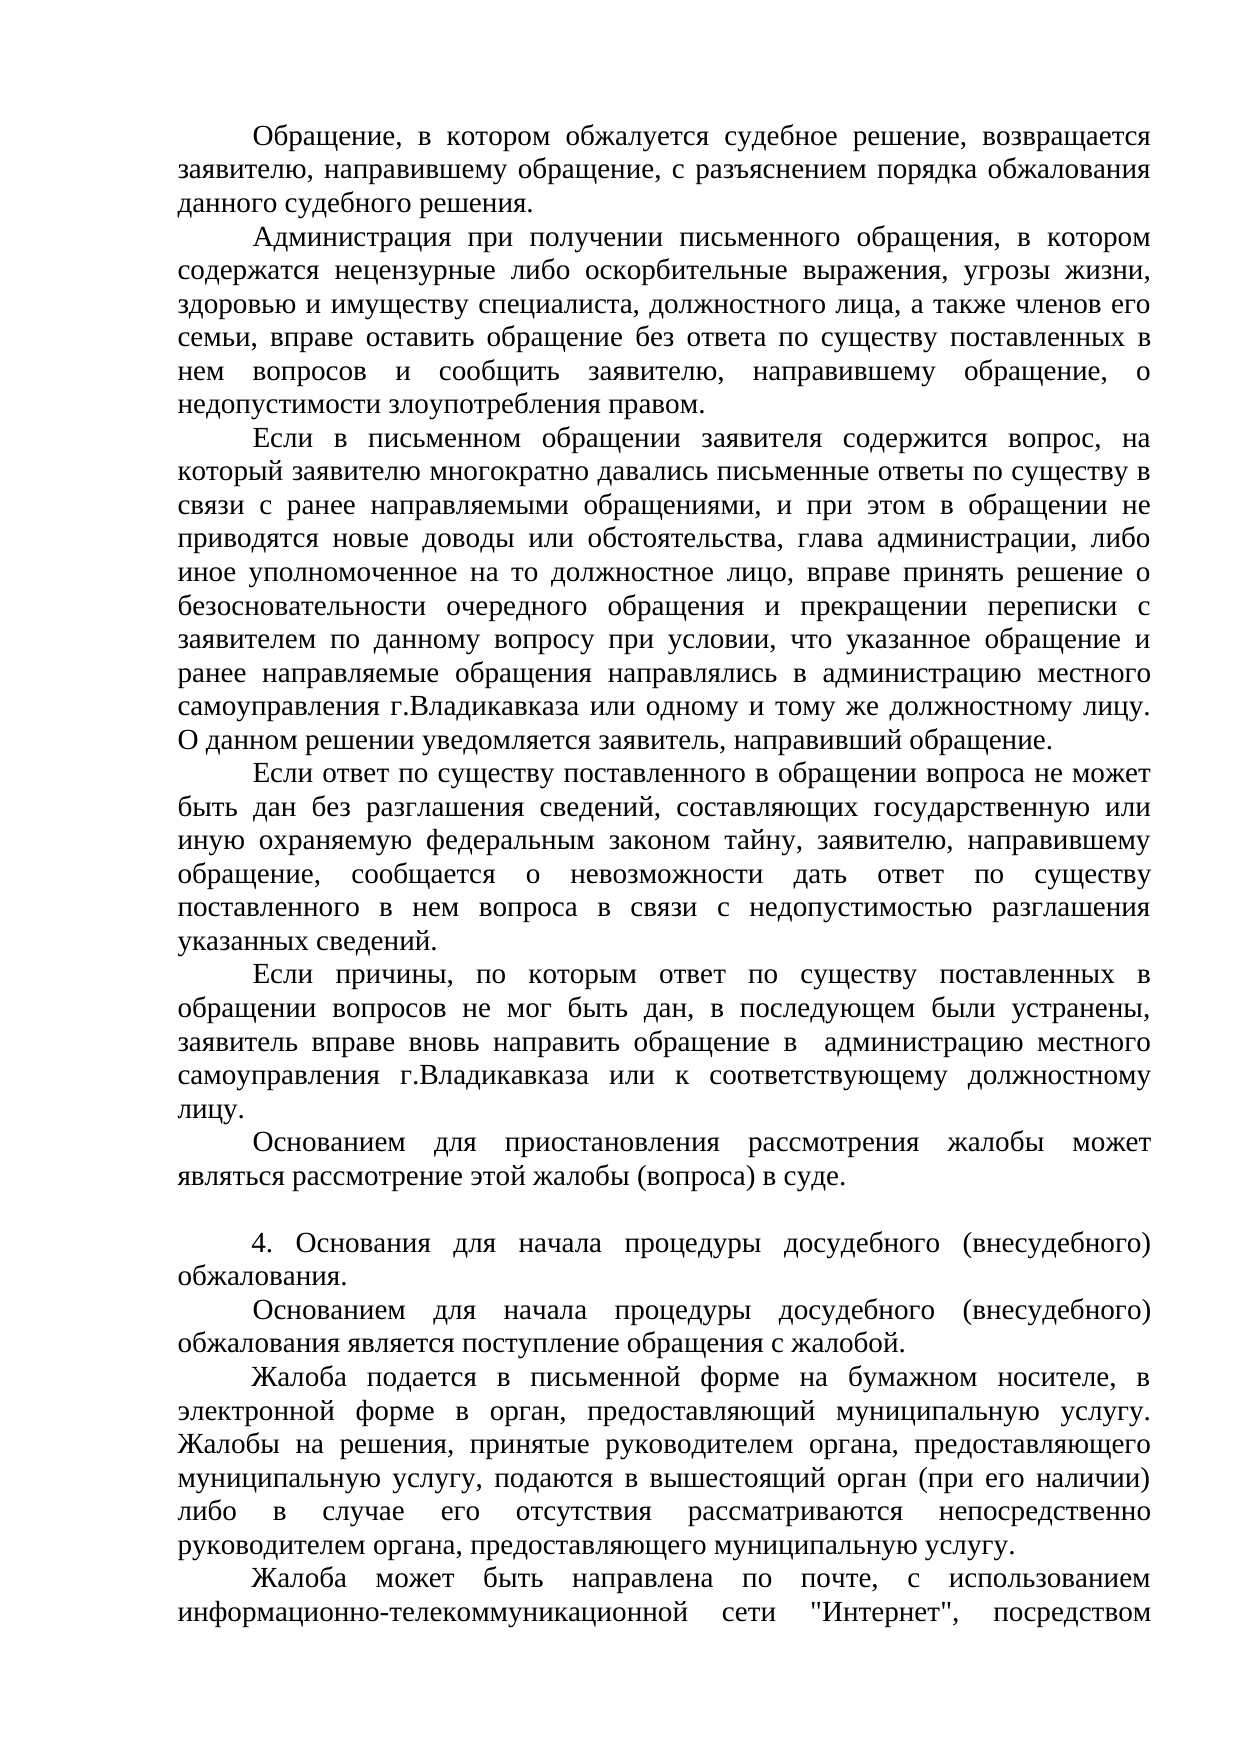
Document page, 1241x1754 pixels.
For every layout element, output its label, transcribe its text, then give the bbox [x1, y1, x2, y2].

text Основанием для приостановления рассмотрения жалобы может являться рассмотрение этой жалобы (вопроса) в суде. [177, 1124, 1152, 1191]
text Жалоба подается в письменной форме на бумажном носителе, в электронной форме в орган, предоставляющий муниципальную услугу. Жалобы на решения, принятые руководителем органа, предоставляющего муниципальную услугу, подаются в вышестоящий орган (при его наличии) либо в случае его отсутствия рассматриваются непосредственно руководителем органа, предоставляющего муниципальную услугу. [177, 1359, 1152, 1560]
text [177, 1560, 1152, 1627]
text Если причины, по которым ответ по существу поставленных в обращении вопросов не мог быть дан, в последующем были устранены, заявитель вправе вновь направить обращение в администрацию местного самоуправления г.Владикавказа или к соответствующему должностному лицу. [177, 957, 1152, 1124]
text Если ответ по существу поставленного в обращении вопроса не может быть дан без разглашения сведений, составляющих государственную или иную охраняемую федеральным законом тайну, заявителю, направившему обращение, сообщается о невозможности дать ответ по существу поставленного в нем вопроса в связи с недопустимостью разглашения указанных сведений. [177, 755, 1152, 957]
text Обращение, в котором обжалуется судебное решение, возвращается заявителю, направившему обращение, с разъяснением порядка обжалования данного судебного решения. [177, 118, 1152, 219]
text Если в письменном обращении заявителя содержится вопрос, на который заявителю многократно давались письменные ответы по существу в связи с ранее направляемыми обращениями, и при этом в обращении не приводятся новые доводы или обстоятельства, глава администрации, либо иное уполномоченное на то должностное лицо, вправе принять решение о безосновательности очередного обращения и прекращении переписки с заявителем по данному вопросу при условии, что указанное обращение и ранее направляемые обращения направлялись в администрацию местного самоуправления г.Владикавказа или одному и тому же должностному лицу. О данном решении уведомляется заявитель, направивший обращение. [177, 420, 1152, 755]
text 4. Основания для начала процедуры досудебного (внесудебного) обжалования. [177, 1225, 1152, 1292]
text Основанием для начала процедуры досудебного (внесудебного) обжалования является поступление обращения с жалобой. [177, 1292, 1152, 1359]
text Администрация при получении письменного обращения, в котором содержатся нецензурные либо оскорбительные выражения, угрозы жизни, здоровью и имуществу специалиста, должностного лица, а также членов его семьи, вправе оставить обращение без ответа по существу поставленных в нем вопросов и сообщить заявителю, направившему обращение, о недопустимости злоупотребления правом. [177, 219, 1152, 420]
